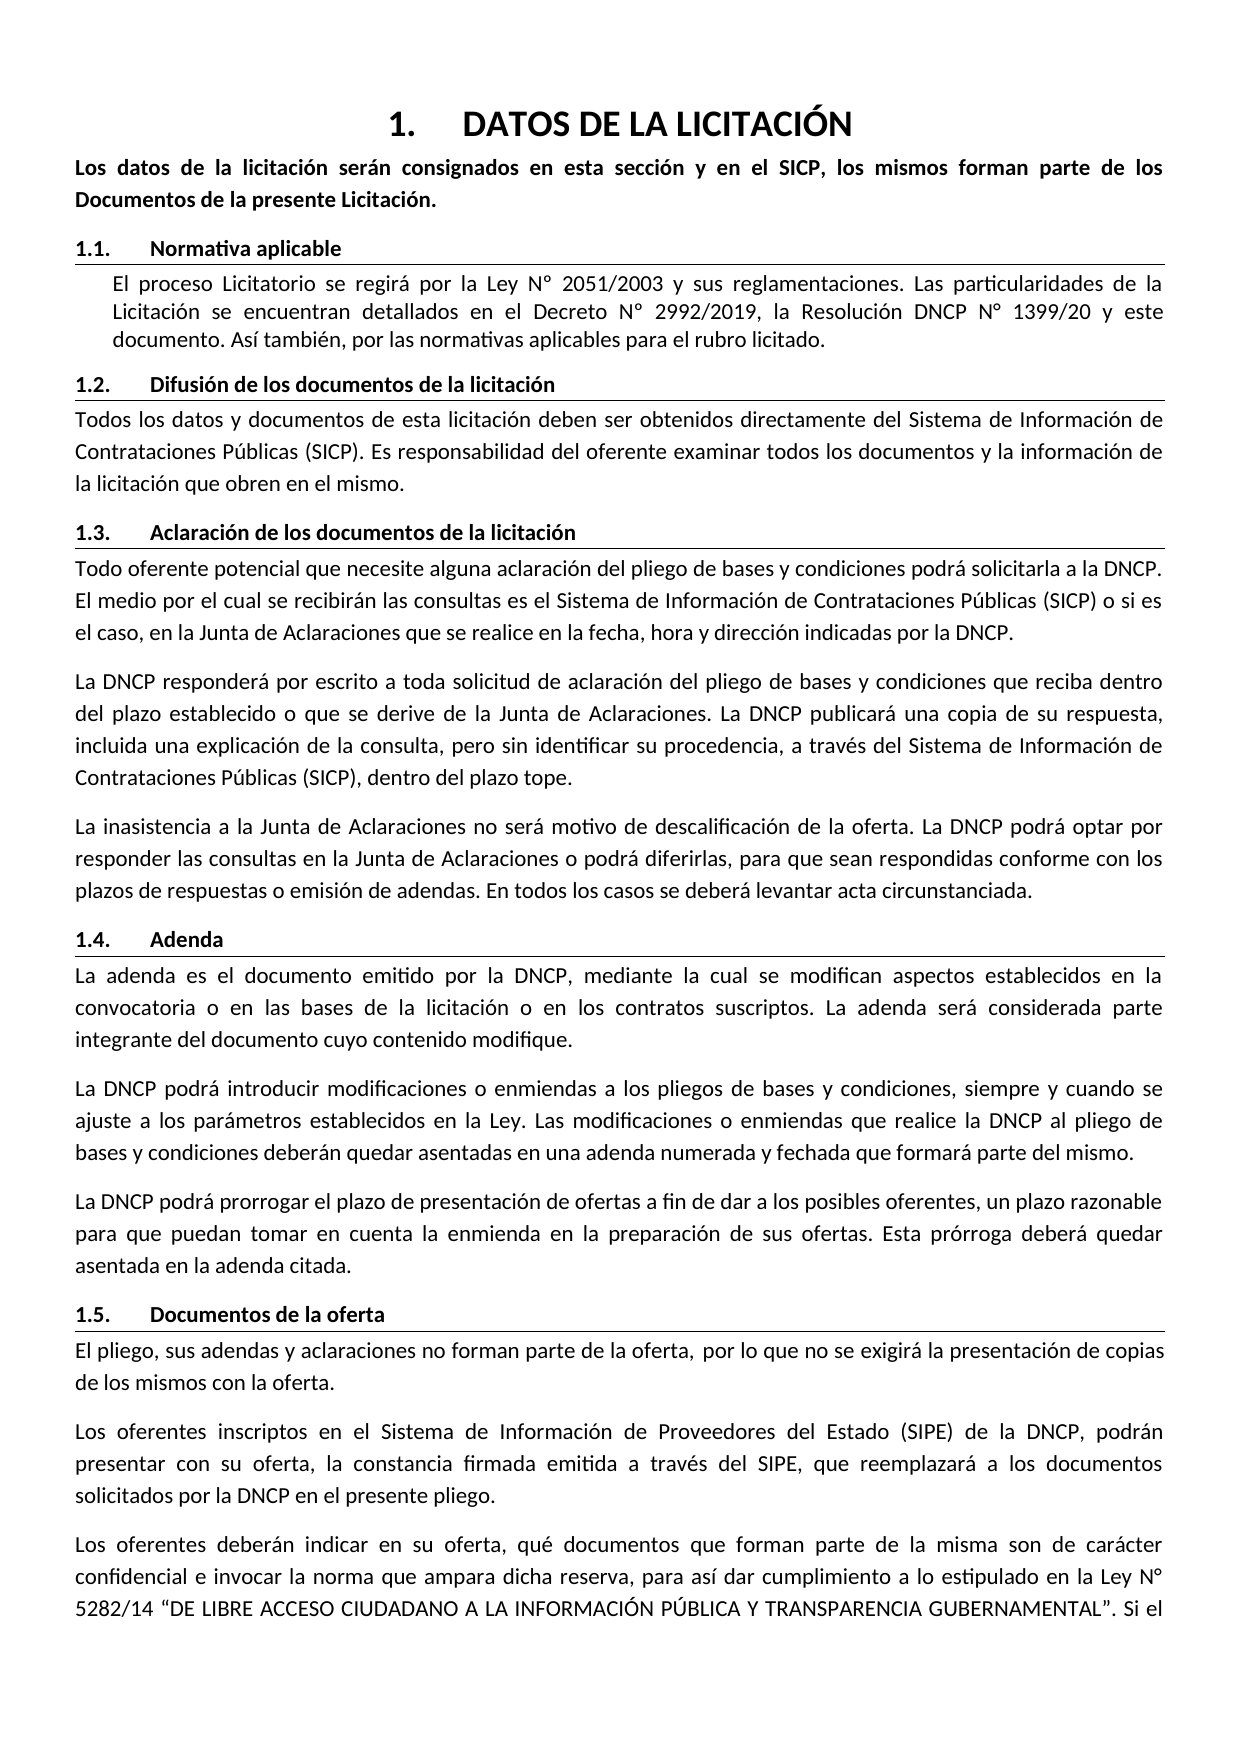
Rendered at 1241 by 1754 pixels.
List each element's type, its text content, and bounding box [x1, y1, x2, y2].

text El pliego, sus adendas y aclaraciones no forman parte de la oferta, por lo que no se exigirá la presentación de copias de los mismos con la oferta. [75, 1336, 1165, 1396]
list Los datos de la licitación serán consignados en esta sección y en el SICP, los mismos forman parte de los Documentos de la presente Licitación. [75, 153, 1165, 213]
text La DNCP podrá introducir modificaciones o enmiendas a los pliegos de bases y condiciones, siempre y cuando se ajuste a los parámetros establecidos en la Ley. Las modificaciones o enmiendas que realice la DNCP al pliego de bases y condiciones deberán quedar asentadas en una adenda numerada y fechada que formará parte del mismo. [75, 1074, 1165, 1166]
subtitle Normativa aplicable [75, 234, 1165, 264]
list El proceso Licitatorio se regirá por la Ley Nº 2051/2003 y sus reglamentaciones. Las particularidades de la Licitación se encuentran detallados en el Decreto Nº 2992/2019, la Resolución DNCP N° 1399/20 y este documento. Así también, por las normativas aplicables para el rubro licitado. [112, 269, 1165, 353]
subtitle Difusión de los documentos de la licitación [75, 370, 1165, 400]
text La DNCP podrá prorrogar el plazo de presentación de ofertas a fin de dar a los posibles oferentes, un plazo razonable para que puedan tomar en cuenta la enmienda en la preparación de sus ofertas. Esta prórroga deberá quedar asentada en la adenda citada. [75, 1187, 1165, 1280]
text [75, 1530, 1165, 1622]
text La inasistencia a la Junta de Aclaraciones no será motivo de descalificación de la oferta. La DNCP podrá optar por responder las consultas en la Junta de Aclaraciones o podrá diferirlas, para que sean respondidas conforme con los plazos de respuestas o emisión de adendas. En todos los casos se deberá levantar acta circunstanciada. [75, 812, 1165, 905]
subtitle Documentos de la oferta [75, 1301, 1165, 1331]
text Los oferentes inscriptos en el Sistema de Información de Proveedores del Estado (SIPE) de la DNCP, podrán presentar con su oferta, la constancia firmada emitida a través del SIPE, que reemplazará a los documentos solicitados por la DNCP en el presente pliego. [75, 1417, 1165, 1509]
text Todos los datos y documentos de esta licitación deben ser obtenidos directamente del Sistema de Información de Contrataciones Públicas (SICP). Es responsabilidad del oferente examinar todos los documentos y la información de la licitación que obren en el mismo. [75, 405, 1165, 497]
subtitle Aclaración de los documentos de la licitación [75, 518, 1165, 548]
text Todo oferente potencial que necesite alguna aclaración del pliego de bases y condiciones podrá solicitarla a la DNCP. El medio por el cual se recibirán las consultas es el Sistema de Información de Contrataciones Públicas (SICP) o si es el caso, en la Junta de Aclaraciones que se realice en la fecha, hora y dirección indicadas por la DNCP. [75, 554, 1165, 646]
text La DNCP responderá por escrito a toda solicitud de aclaración del pliego de bases y condiciones que reciba dentro del plazo establecido o que se derive de la Junta de Aclaraciones. La DNCP publicará una copia de su respuesta, incluida una explicación de la consulta, pero sin identificar su procedencia, a través del Sistema de Información de Contrataciones Públicas (SICP), dentro del plazo tope. [75, 667, 1165, 791]
text La adenda es el documento emitido por la DNCP, mediante la cual se modifican aspectos establecidos en la convocatoria o en las bases de la licitación o en los contratos suscriptos. La adenda será considerada parte integrante del documento cuyo contenido modifique. [75, 961, 1165, 1053]
subtitle Adenda [75, 926, 1165, 956]
subtitle DATOS DE LA LICITACIÓN [75, 100, 1165, 146]
